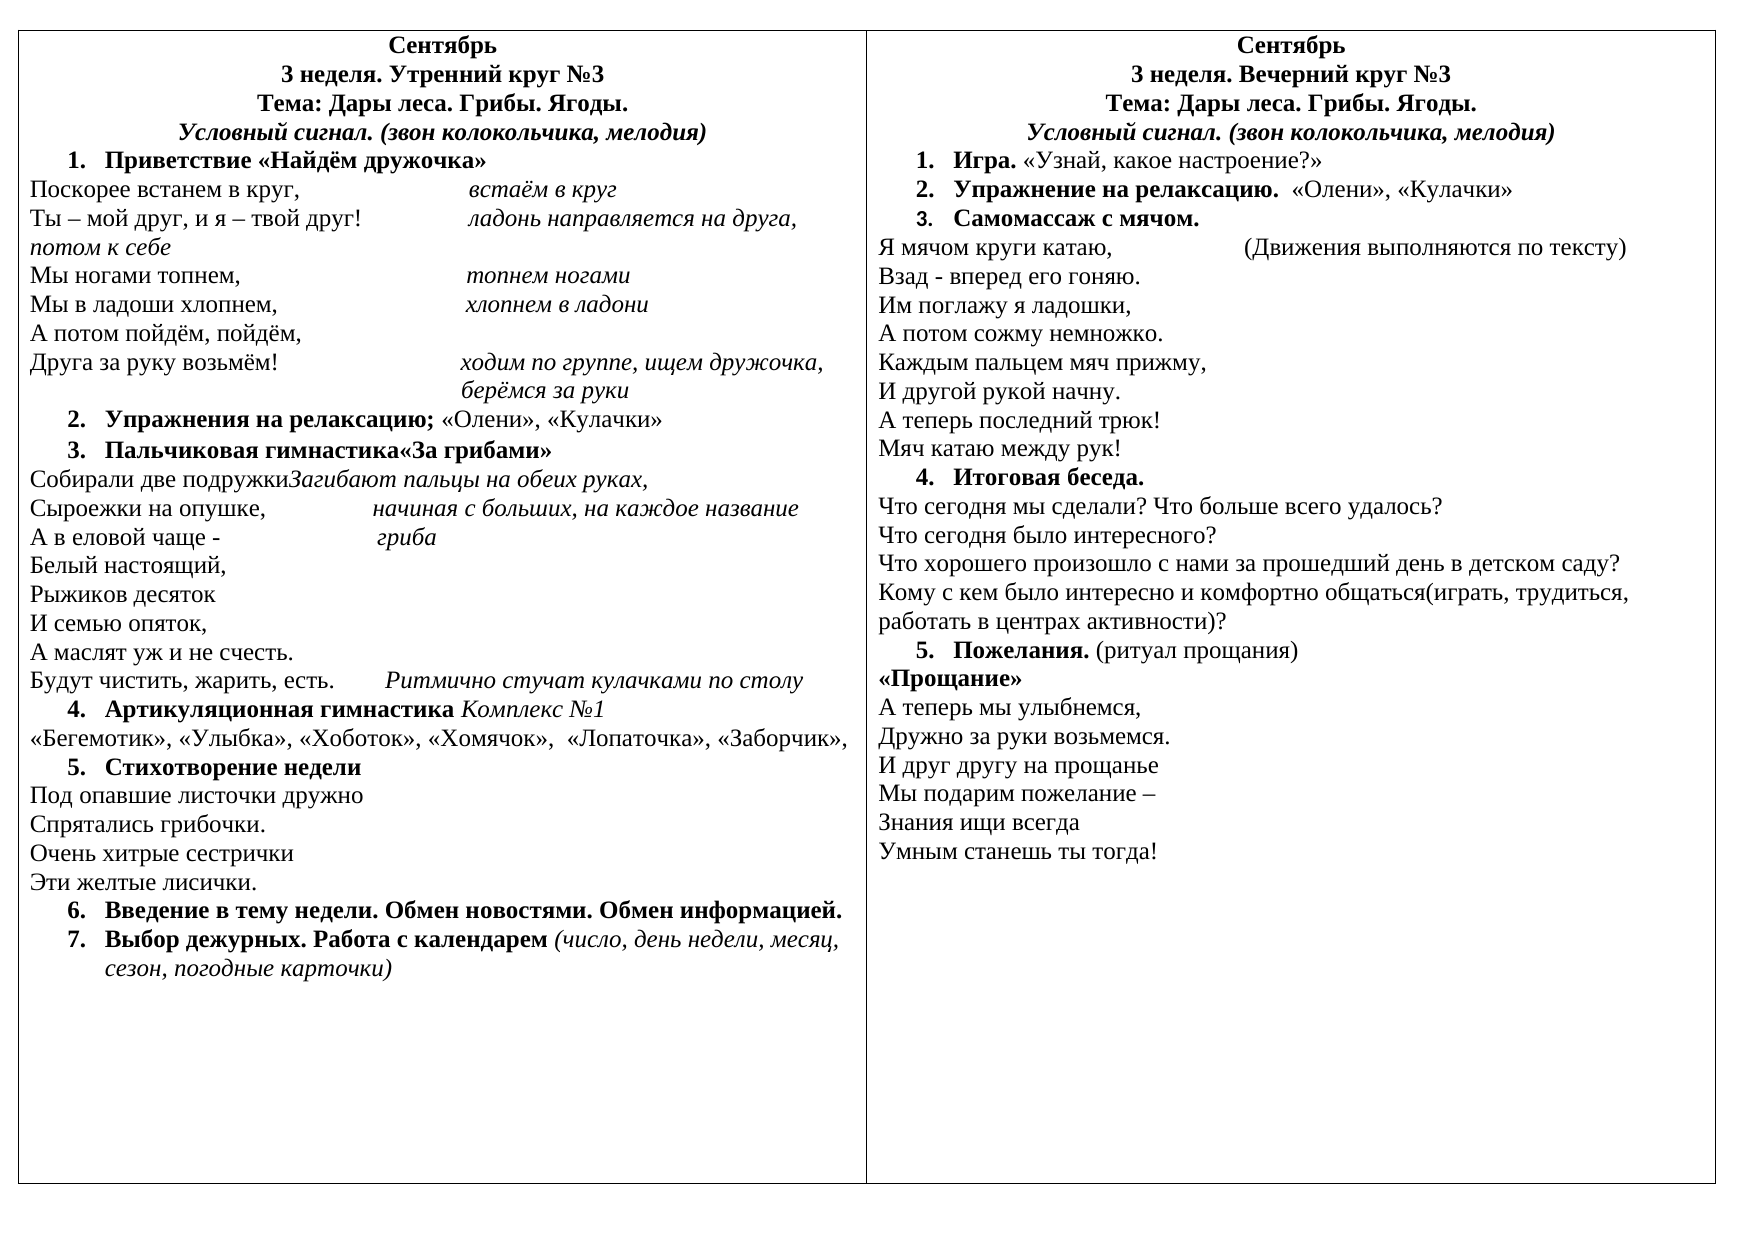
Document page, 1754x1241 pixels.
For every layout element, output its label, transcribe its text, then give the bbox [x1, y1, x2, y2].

table_cell Сентябрь 3 неделя. Вечерний круг №3 Тема: Дары леса. Грибы. Ягоды. Условный сигнал. (звон колокольчика, мелодия) Игра. «Узнай, какое настроение?» Упражнение на релаксацию. «Олени», «Кулачки» Самомассаж с мячом. Я мячом круги катаю, (Движения выполняются по тексту) Взад - вперед его гоняю. Им поглажу я ладошки, А потом сожму немножко. Каждым пальцем мяч прижму, И другой рукой начну. А теперь последний трюк! Мяч катаю между рук! Итоговая беседа. Что сегодня мы сделали? Что больше всего удалось? Что сегодня было интересного? Что хорошего произошло с нами за прошедший день в детском саду? Кому с кем было интересно и комфортно общаться(играть, трудиться, работать в центрах активности)? Пожелания. (ритуал прощания) «Прощание» А теперь мы улыбнемся, Дружно за руки возьмемся. И друг другу на прощанье Мы подарим пожелание – Знания ищи всегда Умным станешь ты тогда! [867, 31, 1715, 1183]
table_cell Сентябрь 3 неделя. Утренний круг №3 Тема: Дары леса. Грибы. Ягоды. Условный сигнал. (звон колокольчика, мелодия) Приветствие «Найдём дружочка» Поскорее встанем в круг, встаём в круг Ты – мой друг, и я – твой друг! ладонь направляется на друга, потом к себе Мы ногами топнем, топнем ногами Мы в ладоши хлопнем, хлопнем в ладони А потом пойдём, пойдём, Друга за руку возьмём! ходим по группе, ищем дружочка, берёмся за руки Упражнения на релаксацию; «Олени», «Кулачки» Пальчиковая гимнастика«За грибами» Собирали две подружкиЗагибают пальцы на обеих руках, Сыроежки на опушке, начиная с больших, на каждое название А в еловой чаще - гриба Белый настоящий, Рыжиков десяток И семью опяток, А маслят уж и не счесть. Будут чистить, жарить, есть. Ритмично стучат кулачками по столу Артикуляционная гимнастика Комплекс №1 «Бегемотик», «Улыбка», «Хоботок», «Хомячок», «Лопаточка», «Заборчик», Стихотворение недели Под опавшие листочки дружно Спрятались грибочки. Очень хитрые сестрички Эти желтые лисички. Введение в тему недели. Обмен новостями. Обмен информацией. Выбор дежурных. Работа с календарем (число, день недели, месяц, сезон, погодные карточки) [19, 31, 866, 1183]
